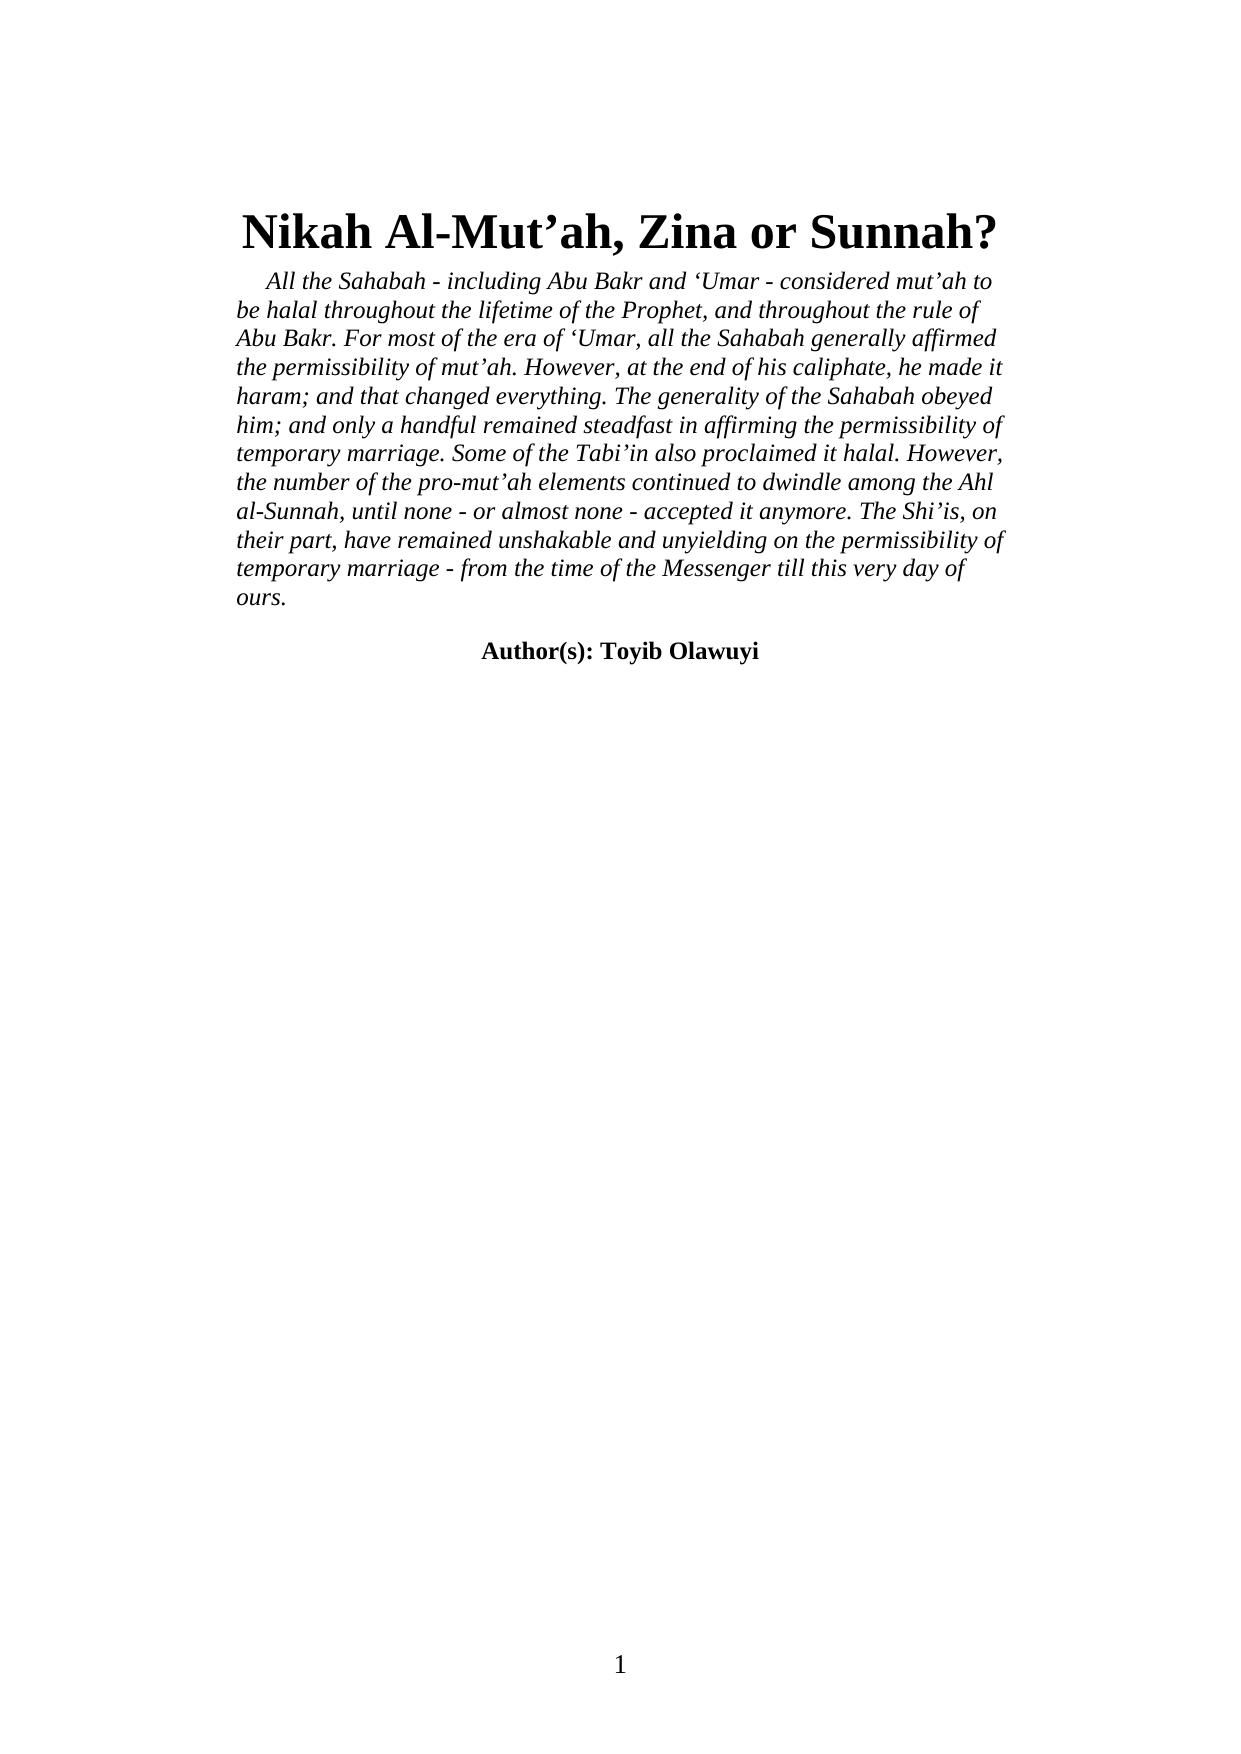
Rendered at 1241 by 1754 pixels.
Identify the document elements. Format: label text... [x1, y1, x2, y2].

text Nikah Al-Mut’ah, Zina or Sunnah? [236, 202, 1004, 260]
text Author(s): Toyib Olawuyi [236, 636, 1004, 665]
text All the Sahabah - including Abu Bakr and ‘Umar - considered mut’ah to be halal throughout the lifetime of the Prophet, and throughout the rule of Abu Bakr. For most of the era of ‘Umar, all the Sahabah generally affirmed the permissibility of mut’ah. However, at the end of his caliphate, he made it haram; and that changed everything. The generality of the Sahabah obeyed him; and only a handful remained steadfast in affirming the permissibility of temporary marriage. Some of the Tabi’in also proclaimed it halal. However, the number of the pro-mut’ah elements continued to dwindle among the Ahl al-Sunnah, until none - or almost none - accepted it anymore. The Shi’is, on their part, have remained unshakable and unyielding on the permissibility of temporary marriage - from the time of the Messenger till this very day of ours. [236, 266, 1004, 611]
